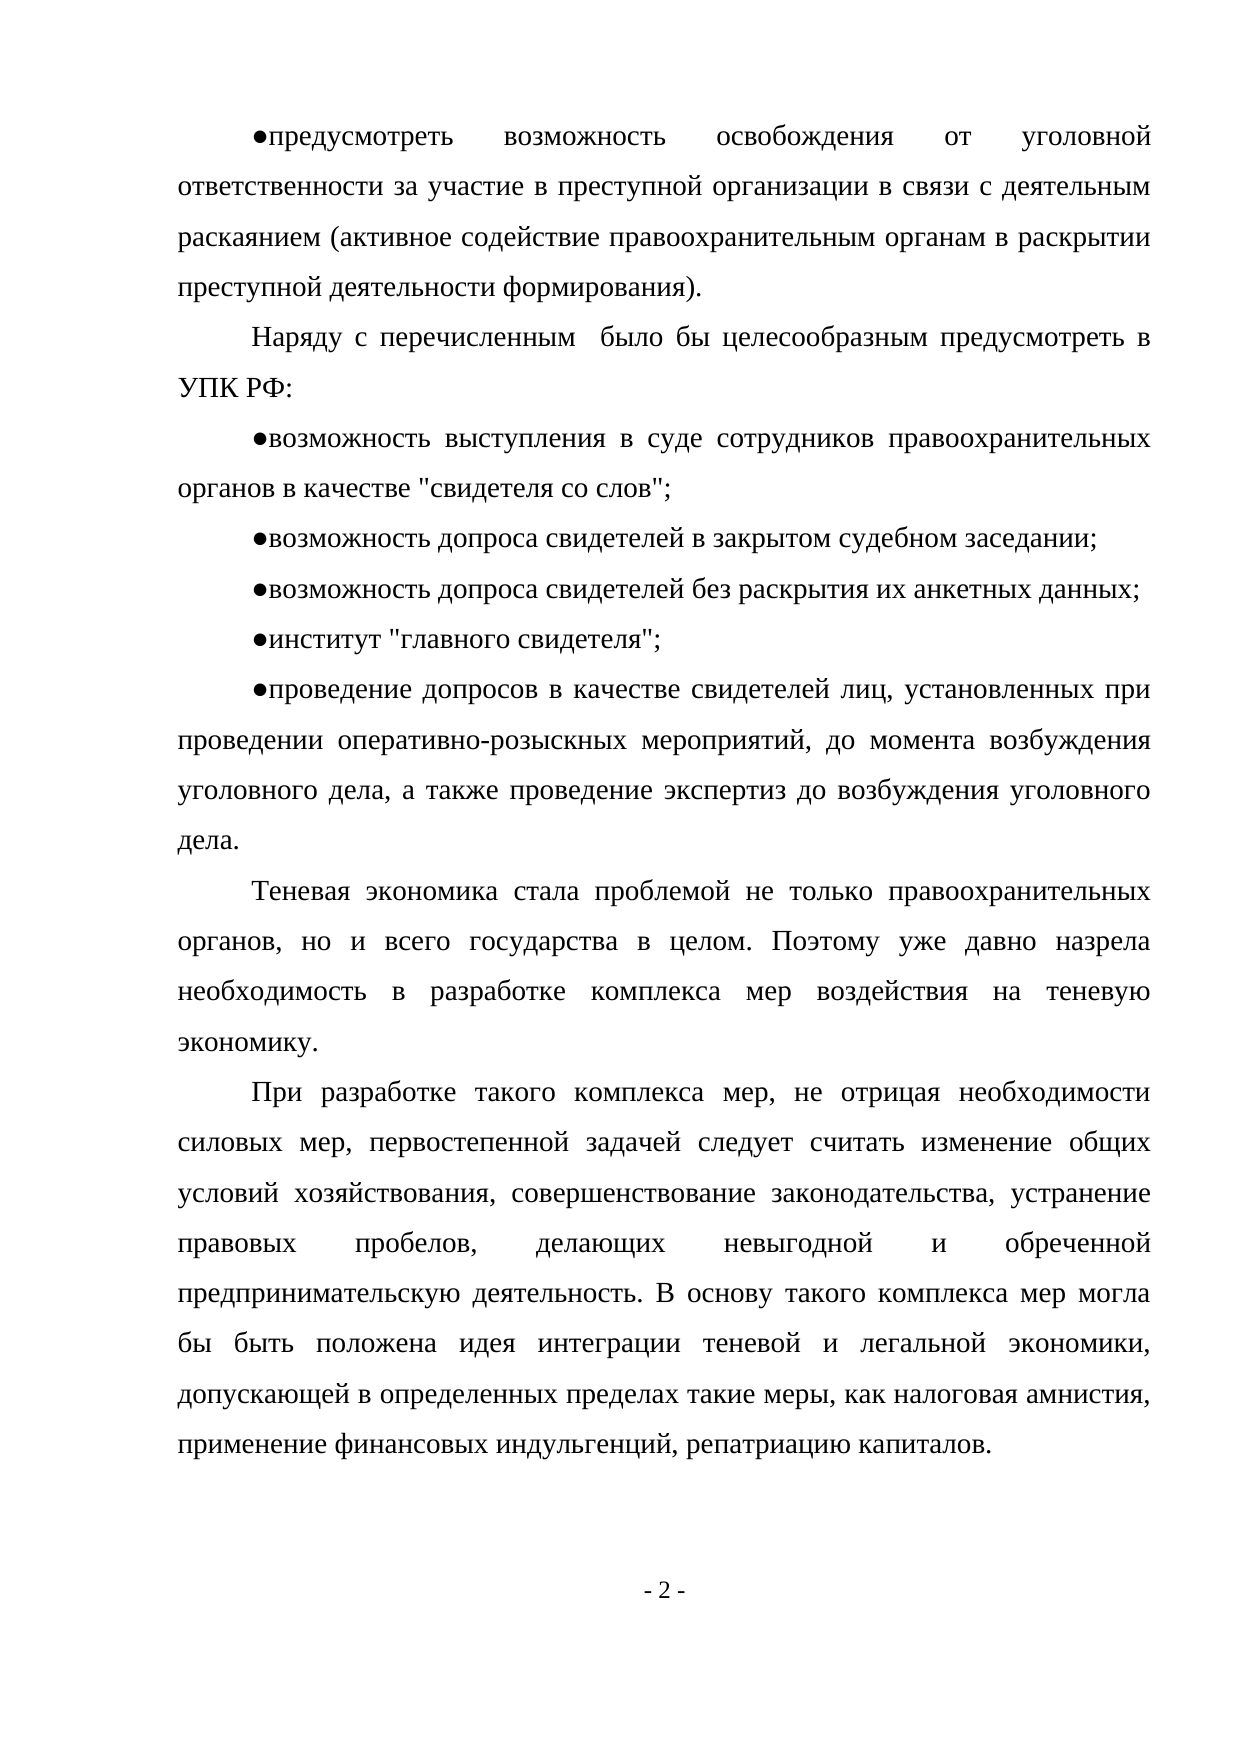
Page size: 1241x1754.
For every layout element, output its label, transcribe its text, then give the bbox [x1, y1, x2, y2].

text При разработке такого комплекса мер, не отрицая необходимости силовых мер, первостепенной задачей следует считать изменение общих условий хозяйствования, совершенствование законодательства, устранение правовых пробелов, делающих невыгодной и обреченной предпринимательскую деятельность. В основу такого комплекса мер могла бы быть положена идея интеграции теневой и легальной экономики, допускающей в определенных пределах такие меры, как налоговая амнистия, применение финансовых индульгенций, репатриацию капиталов. [177, 1074, 1152, 1460]
text Теневая экономика стала проблемой не только правоохранительных органов, но и всего государства в целом. Поэтому уже давно назрела необходимость в разработке комплекса мер воздействия на теневую экономику. [177, 873, 1152, 1057]
text Наряду с перечисленным было бы целесообразным предусмотреть в УПК РФ: [177, 319, 1152, 403]
text ●возможность допроса свидетелей без раскрытия их анкетных данных; [177, 571, 1152, 604]
text ●возможность допроса свидетелей в закрытом судебном заседании; [177, 521, 1152, 554]
text ●предусмотреть возможность освобождения от уголовной ответственности за участие в преступной организации в связи с деятельным раскаянием (активное содействие правоохранительным органам в раскрытии преступной деятельности формирования). [177, 118, 1152, 303]
text ●проведение допросов в качестве свидетелей лиц, установленных при проведении оперативно-розыскных мероприятий, до момента возбуждения уголовного дела, а также проведение экспертиз до возбуждения уголовного дела. [177, 672, 1152, 856]
text ●возможность выступления в суде сотрудников правоохранительных органов в качестве "свидетеля со слов"; [177, 420, 1152, 504]
text ●институт "главного свидетеля"; [177, 621, 1152, 655]
